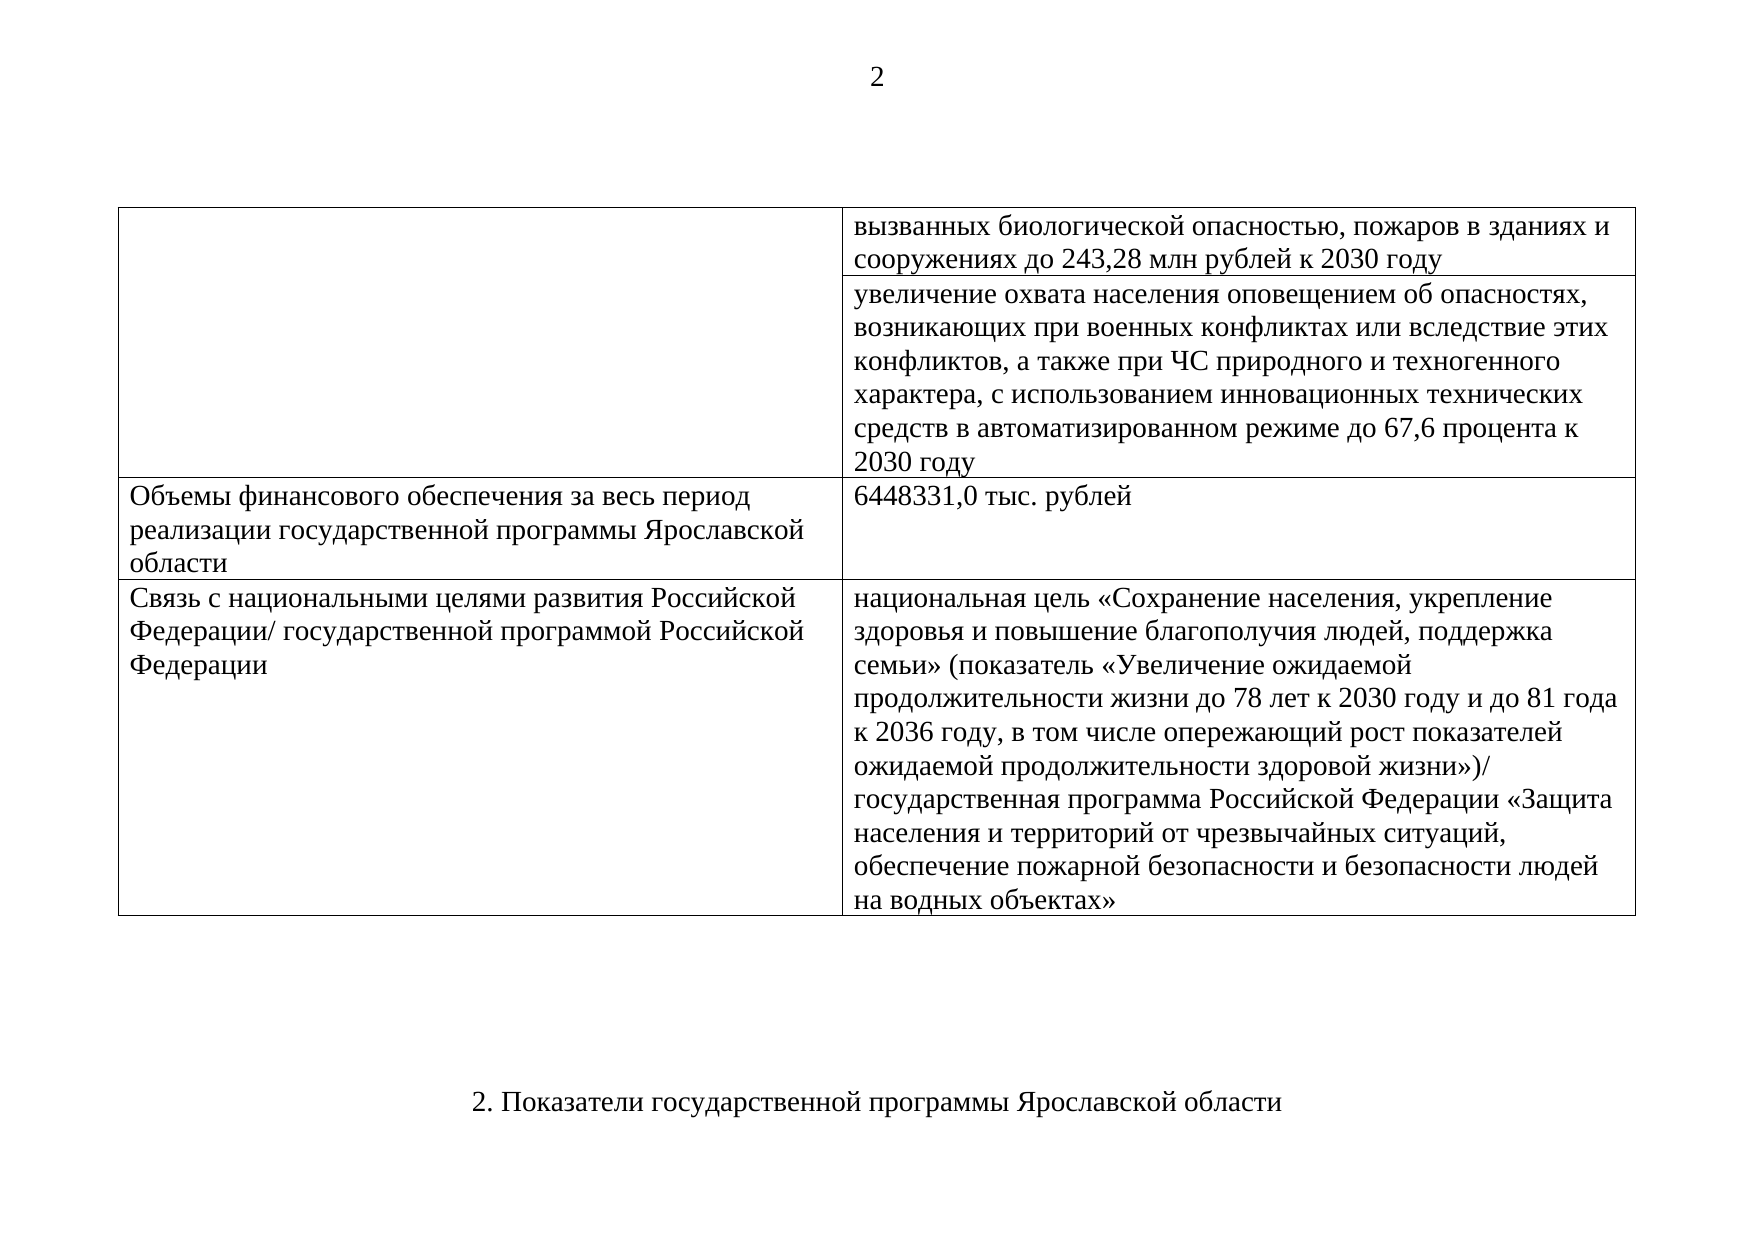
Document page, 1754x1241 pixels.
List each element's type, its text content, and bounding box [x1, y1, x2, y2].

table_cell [843, 208, 1635, 275]
table_cell Связь с национальными целями развития Российской Федерации/ государственной программой Российской Федерации [119, 580, 842, 915]
text 2. Показатели государственной программы Ярославской области [118, 1084, 1636, 1118]
table_cell национальная цель «Сохранение населения, укрепление здоровья и повышение благополучия людей, поддержка семьи» (показатель «Увеличение ожидаемой продолжительности жизни до 78 лет к 2030 году и до 81 года к 2036 году, в том числе опережающий рост показателей ожидаемой продолжительности здоровой жизни»)/ государственная программа Российской Федерации «Защита населения и территорий от чрезвычайных ситуаций, обеспечение пожарной безопасности и безопасности людей на водных объектах» [843, 580, 1635, 915]
table_cell 6448331,0 тыс. рублей [843, 478, 1635, 579]
table_cell Объемы финансового обеспечения за весь период реализации государственной программы Ярославской области [119, 478, 842, 579]
table_cell увеличение охвата населения оповещением об опасностях, возникающих при военных конфликтах или вследствие этих конфликтов, а также при ЧС природного и техногенного характера, с использованием инновационных технических средств в автоматизированном режиме до 67,6 процента к 2030 году [843, 276, 1635, 477]
